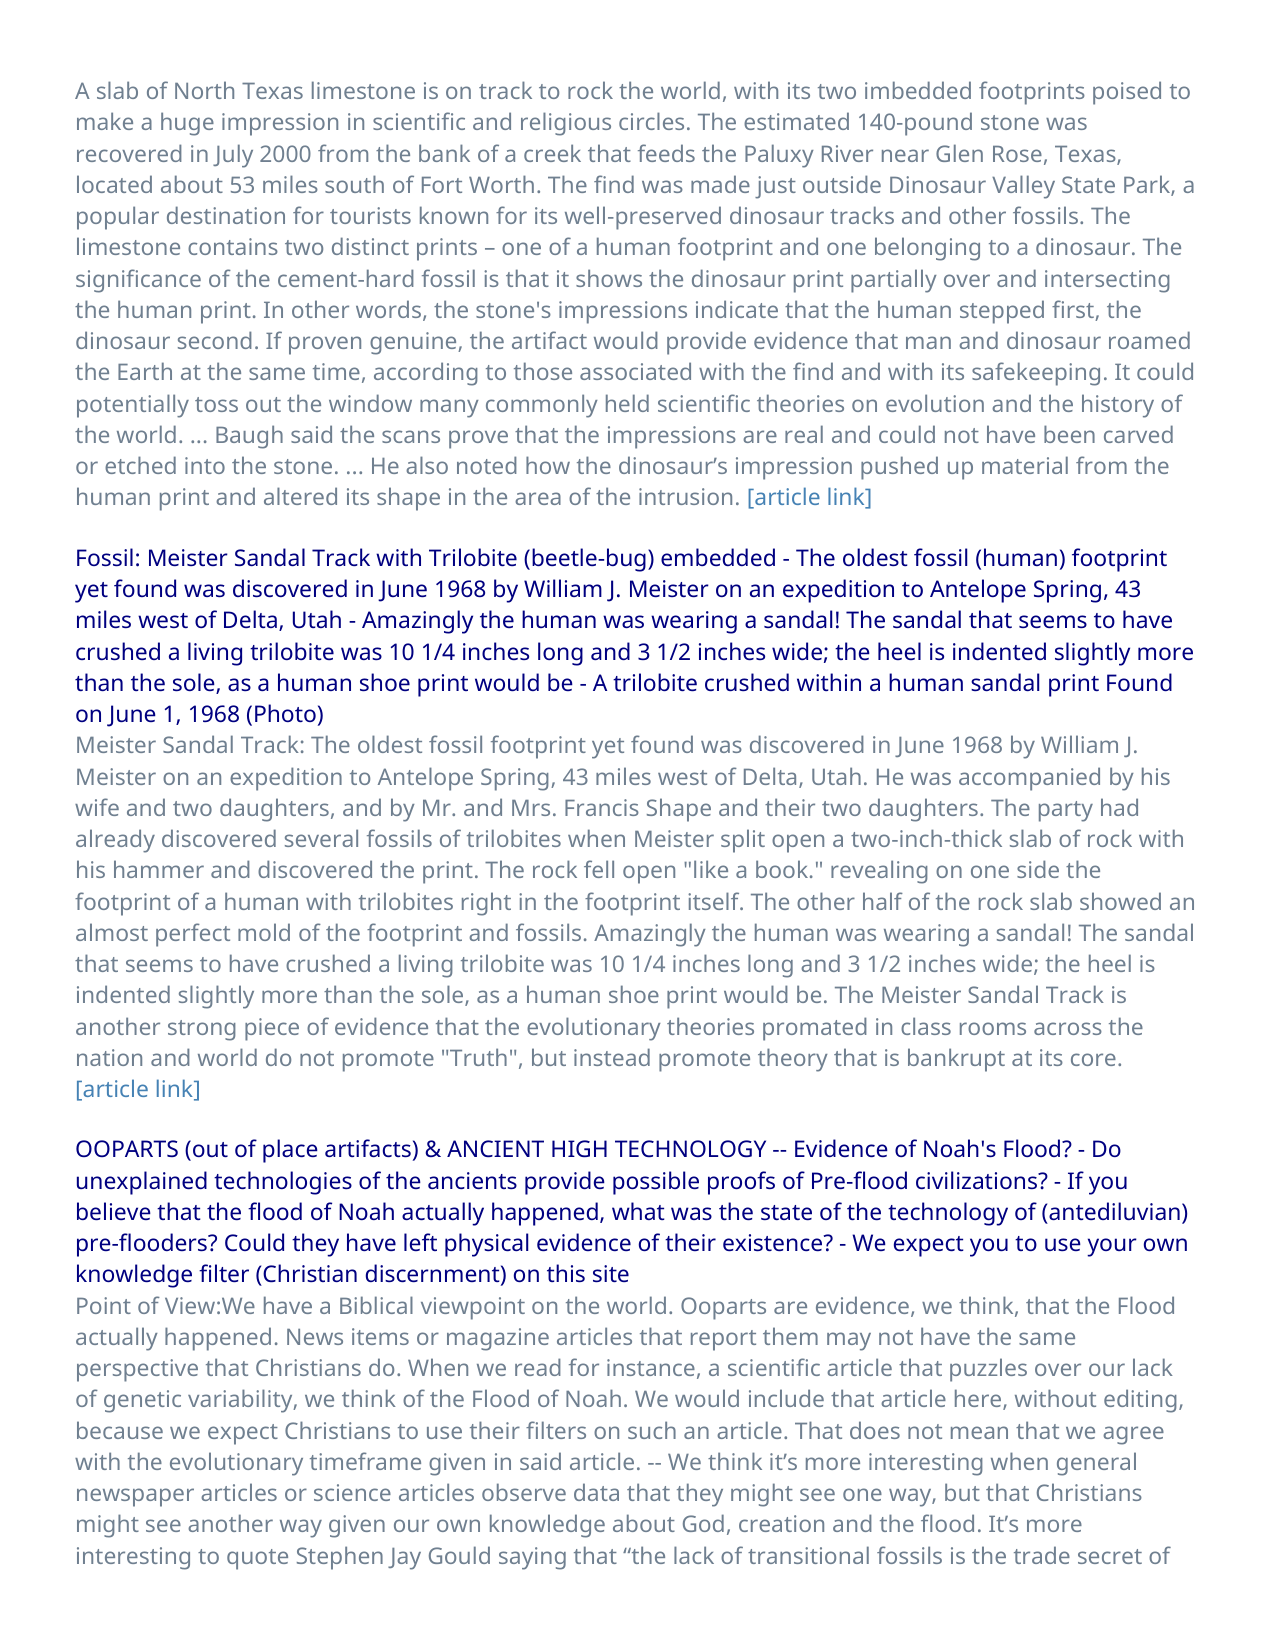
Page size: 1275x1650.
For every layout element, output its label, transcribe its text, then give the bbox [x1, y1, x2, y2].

text Fossil: Meister Sandal Track with Trilobite (beetle-bug) embedded - The oldest fossil (human) footprint yet found was discovered in June 1968 by William J. Meister on an expedition to Antelope Spring, 43 miles west of Delta, Utah - Amazingly the human was wearing a sandal! The sandal that seems to have crushed a living trilobite was 10 1/4 inches long and 3 1/2 inches wide; the heel is indented slightly more than the sole, as a human shoe print would be - A trilobite crushed within a human sandal print Found on June 1, 1968 (Photo) Meister Sandal Track: The oldest fossil footprint yet found was discovered in June 1968 by William J. Meister on an expedition to Antelope Spring, 43 miles west of Delta, Utah. He was accompanied by his wife and two daughters, and by Mr. and Mrs. Francis Shape and their two daughters. The party had already discovered several fossils of trilobites when Meister split open a two-inch-thick slab of rock with his hammer and discovered the print. The rock fell open "like a book." revealing on one side the footprint of a human with trilobites right in the footprint itself. The other half of the rock slab showed an almost perfect mold of the footprint and fossils. Amazingly the human was wearing a sandal! The sandal that seems to have crushed a living trilobite was 10 1/4 inches long and 3 1/2 inches wide; the heel is indented slightly more than the sole, as a human shoe print would be. The Meister Sandal Track is another strong piece of evidence that the evolutionary theories promated in class rooms across the nation and world do not promote "Truth", but instead promote theory that is bankrupt at its core. [article link] [75, 542, 1200, 1104]
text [75, 1133, 1200, 1571]
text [75, 75, 1200, 512]
